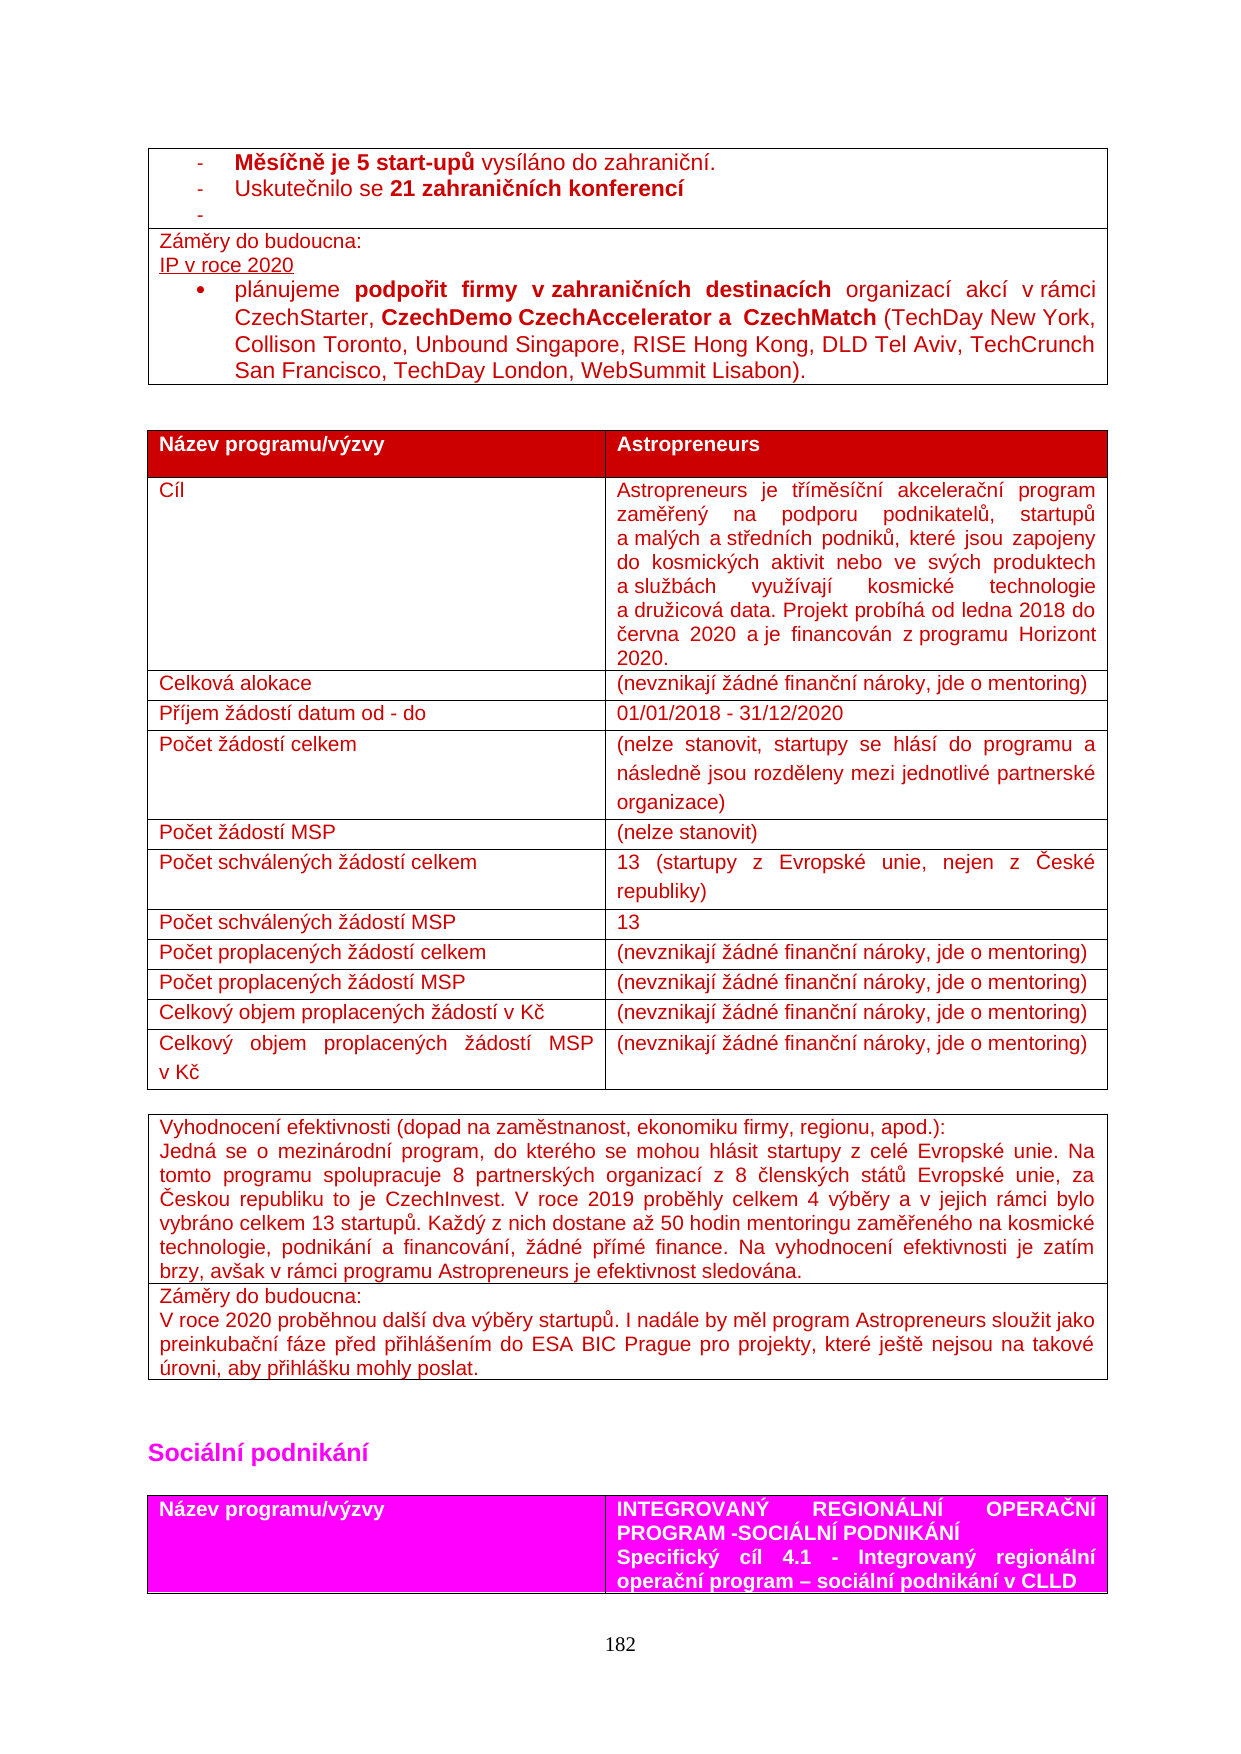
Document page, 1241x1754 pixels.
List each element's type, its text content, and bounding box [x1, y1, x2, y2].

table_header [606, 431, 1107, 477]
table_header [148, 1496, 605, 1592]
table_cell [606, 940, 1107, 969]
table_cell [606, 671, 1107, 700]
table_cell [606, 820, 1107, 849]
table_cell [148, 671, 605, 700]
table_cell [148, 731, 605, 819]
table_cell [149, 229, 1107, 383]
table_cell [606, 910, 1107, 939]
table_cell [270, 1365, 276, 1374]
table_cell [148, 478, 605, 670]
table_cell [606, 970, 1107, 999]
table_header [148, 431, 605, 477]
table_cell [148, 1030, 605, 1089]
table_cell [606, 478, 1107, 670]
text Sociální podnikání [148, 1438, 1093, 1467]
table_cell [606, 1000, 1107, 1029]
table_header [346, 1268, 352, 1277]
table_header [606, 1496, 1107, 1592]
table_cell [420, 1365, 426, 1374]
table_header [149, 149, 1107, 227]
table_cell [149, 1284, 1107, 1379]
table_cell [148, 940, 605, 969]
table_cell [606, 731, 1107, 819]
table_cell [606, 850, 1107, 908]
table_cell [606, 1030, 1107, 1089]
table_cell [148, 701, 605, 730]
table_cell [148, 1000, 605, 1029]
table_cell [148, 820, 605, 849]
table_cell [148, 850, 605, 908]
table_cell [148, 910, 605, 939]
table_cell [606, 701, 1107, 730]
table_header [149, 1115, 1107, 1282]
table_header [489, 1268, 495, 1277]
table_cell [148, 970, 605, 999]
